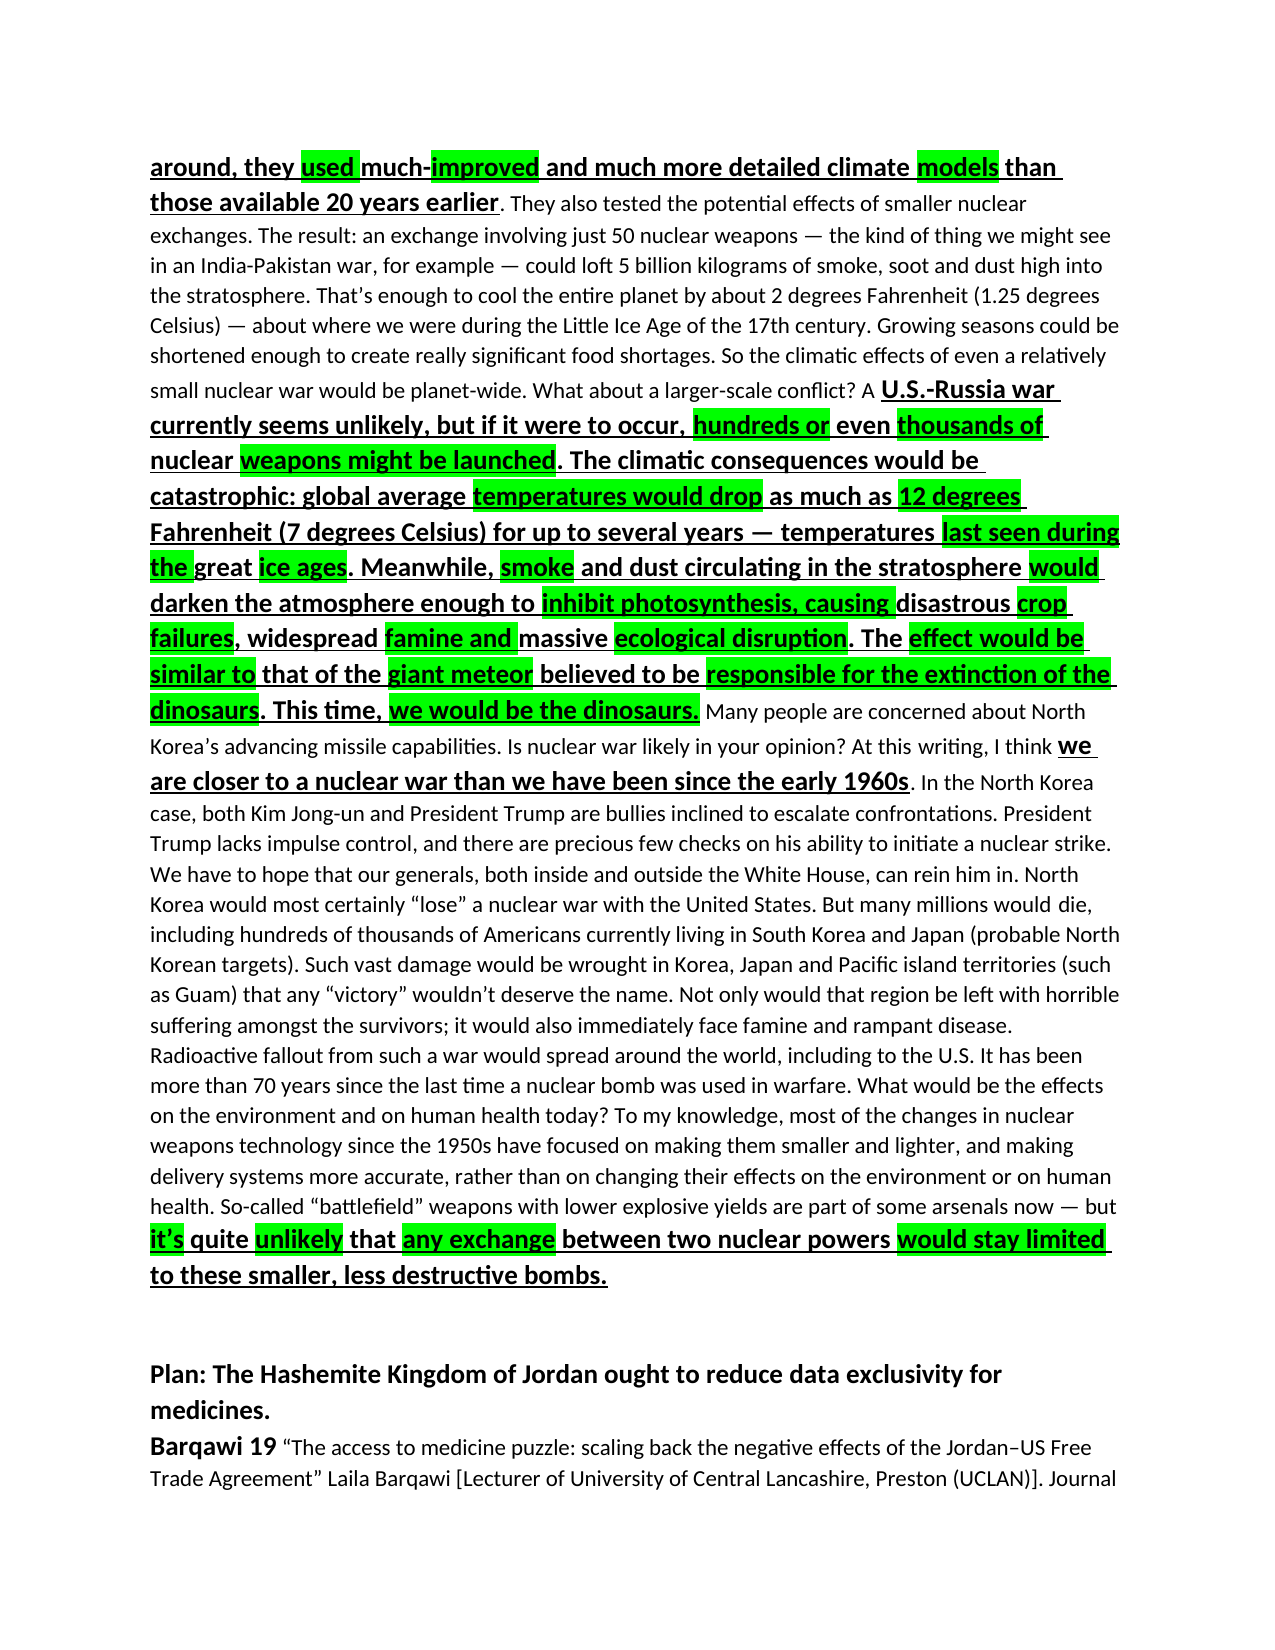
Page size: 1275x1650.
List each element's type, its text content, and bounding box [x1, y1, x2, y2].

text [150, 150, 1125, 1291]
subtitle Plan: The Hashemite Kingdom of Jordan ought to reduce data exclusivity for medicines. [150, 1357, 1125, 1426]
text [150, 1429, 1125, 1492]
